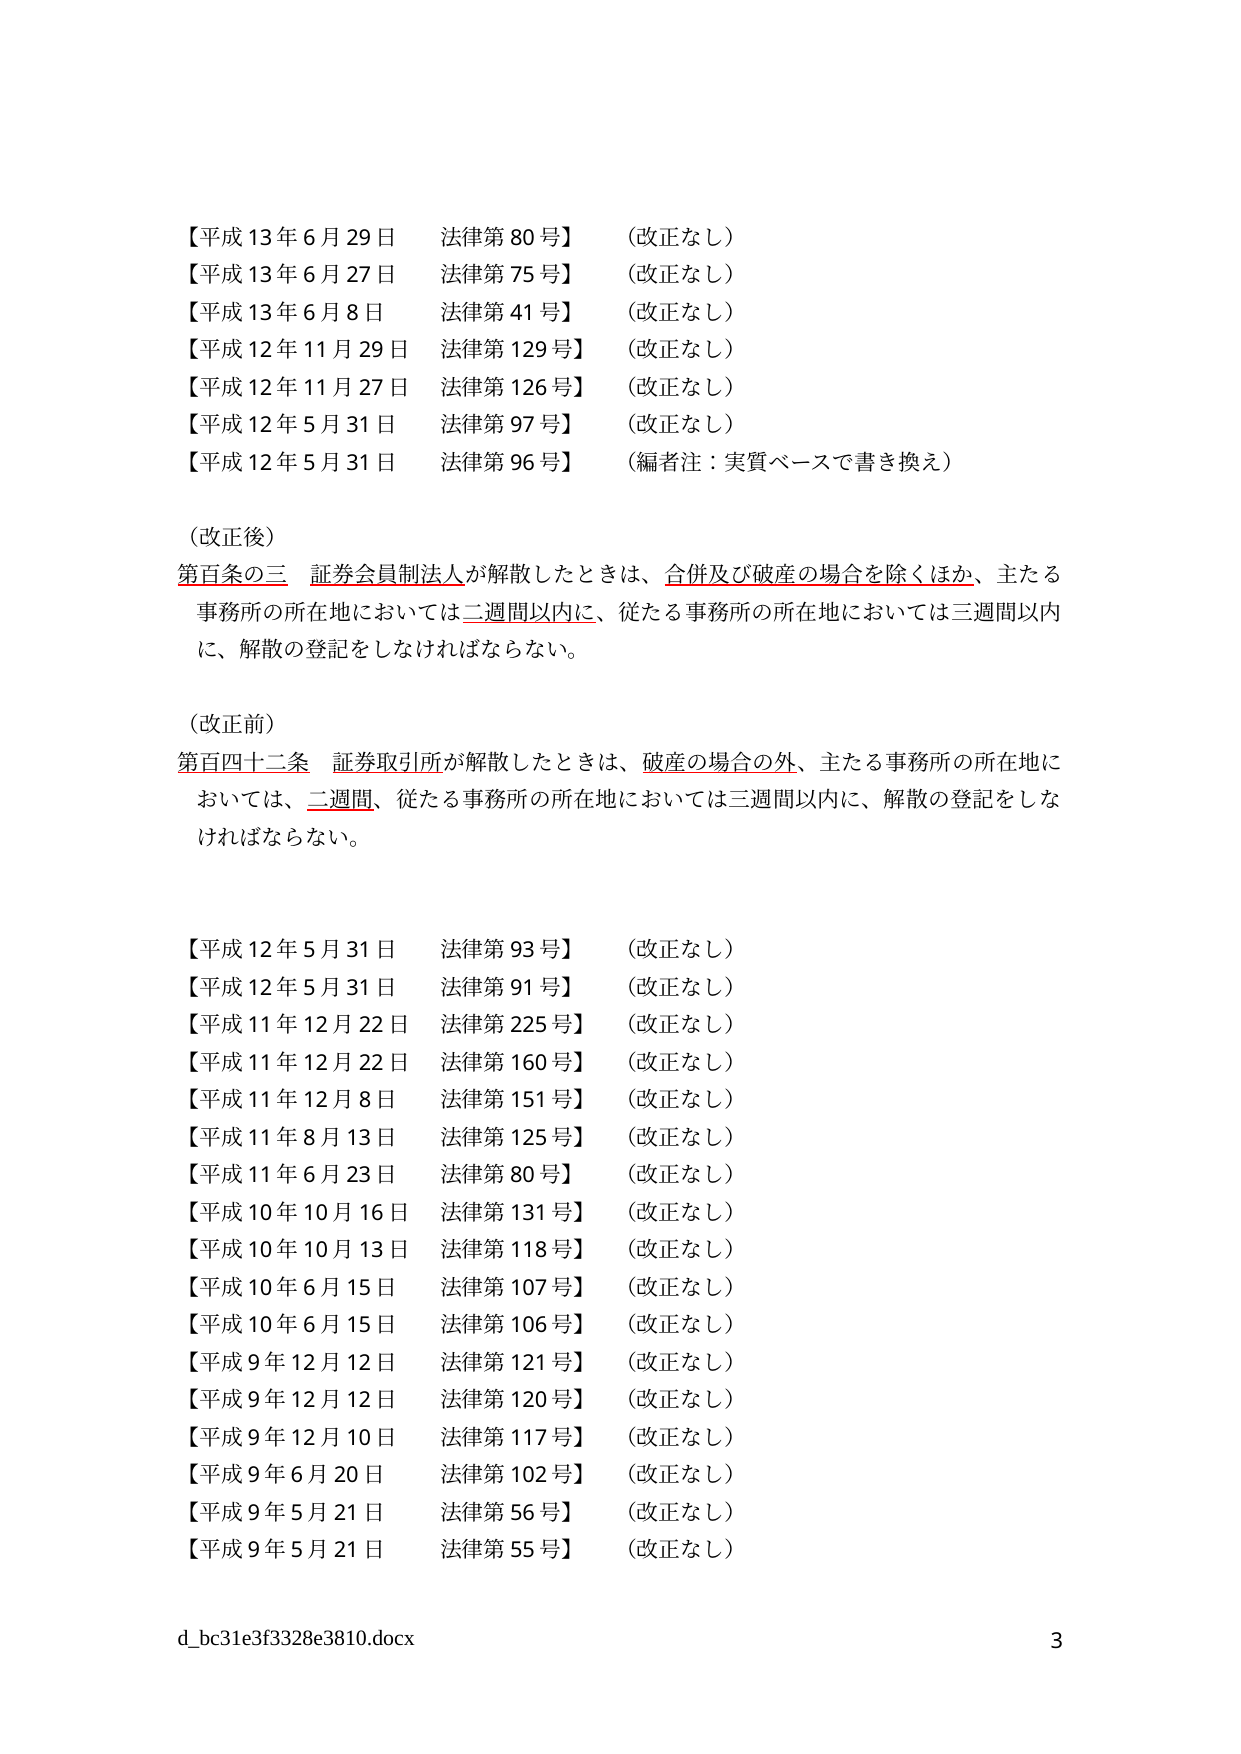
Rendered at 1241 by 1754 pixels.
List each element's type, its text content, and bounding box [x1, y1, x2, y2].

text 【平成13年6月29日 法律第80号】 （改正なし） [177, 217, 1063, 254]
text 【平成12年5月31日 法律第91号】 （改正なし） [177, 967, 1063, 1004]
text 【平成11年12月22日 法律第160号】 （改正なし） [177, 1042, 1063, 1079]
text （改正前） [177, 704, 1063, 742]
text 【平成11年6月23日 法律第80号】 （改正なし） [177, 1154, 1063, 1192]
text 【平成12年5月31日 法律第97号】 （改正なし） [177, 404, 1063, 442]
text 【平成13年6月27日 法律第75号】 （改正なし） [177, 254, 1063, 292]
text 第百条の三 証券会員制法人が解散したときは、合併及び破産の場合を除くほか、主たる事務所の所在地においては二週間以内に、従たる事務所の所在地においては三週間以内に、解散の登記をしなければならない。 [177, 554, 1063, 667]
text 【平成12年11月27日 法律第126号】 （改正なし） [177, 367, 1063, 404]
text （改正後） [177, 517, 1063, 554]
text 【平成9年12月12日 法律第121号】 （改正なし） [177, 1342, 1063, 1379]
text 【平成9年5月21日 法律第56号】 （改正なし） [177, 1492, 1063, 1529]
text 【平成12年5月31日 法律第93号】 （改正なし） [177, 929, 1063, 967]
text 第百四十二条 証券取引所が解散したときは、破産の場合の外、主たる事務所の所在地においては、二週間、従たる事務所の所在地においては三週間以内に、解散の登記をしなければならない。 [177, 742, 1063, 854]
text 【平成10年6月15日 法律第106号】 （改正なし） [177, 1304, 1063, 1342]
text 【平成12年11月29日 法律第129号】 （改正なし） [177, 329, 1063, 367]
text 【平成11年12月22日 法律第225号】 （改正なし） [177, 1004, 1063, 1042]
text 【平成9年6月20日 法律第102号】 （改正なし） [177, 1454, 1063, 1492]
text 【平成11年12月8日 法律第151号】 （改正なし） [177, 1079, 1063, 1117]
text 【平成10年6月15日 法律第107号】 （改正なし） [177, 1267, 1063, 1304]
text 【平成12年5月31日 法律第96号】 （編者注：実質ベースで書き換え） [177, 442, 1063, 479]
text 【平成9年12月10日 法律第117号】 （改正なし） [177, 1417, 1063, 1454]
text 【平成10年10月13日 法律第118号】 （改正なし） [177, 1229, 1063, 1267]
text 【平成10年10月16日 法律第131号】 （改正なし） [177, 1192, 1063, 1229]
text 【平成9年12月12日 法律第120号】 （改正なし） [177, 1379, 1063, 1417]
text 【平成11年8月13日 法律第125号】 （改正なし） [177, 1117, 1063, 1154]
text 【平成9年5月21日 法律第55号】 （改正なし） [177, 1529, 1063, 1567]
text 【平成13年6月8日 法律第41号】 （改正なし） [177, 292, 1063, 329]
